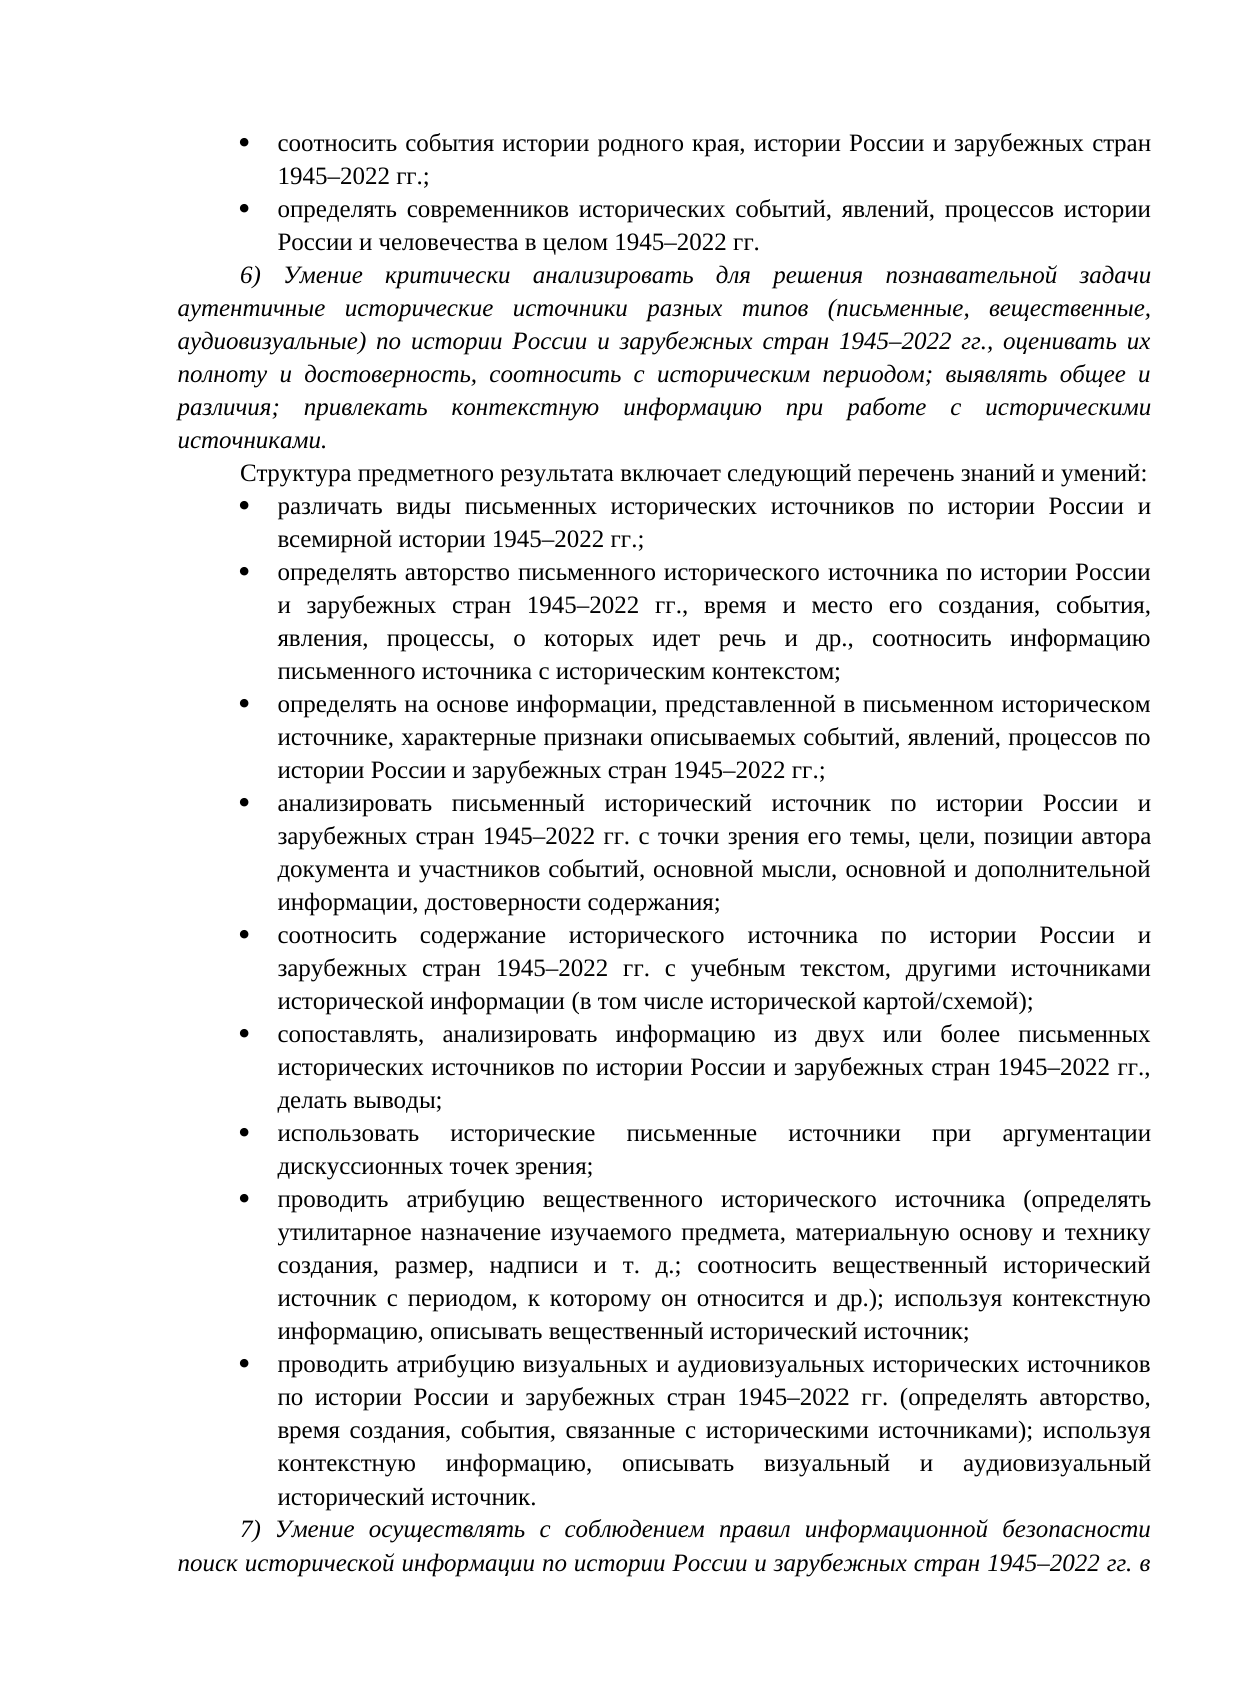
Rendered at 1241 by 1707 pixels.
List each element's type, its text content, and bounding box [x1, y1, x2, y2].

list проводить атрибуцию вещественного исторического источника (определять утилитарное назначение изучаемого предмета, материальную основу и технику создания, размер, надписи и т. д.; соотносить вещественный исторический источник с периодом, к которому он относится и др.); используя контекстную информацию, описывать вещественный исторический источник; [240, 1184, 1152, 1345]
list сопоставлять, анализировать информацию из двух или более письменных исторических источников по истории России и зарубежных стран 1945–2022 гг., делать выводы; [240, 1019, 1152, 1114]
list анализировать письменный исторический источник по истории России и зарубежных стран 1945–2022 гг. с точки зрения его темы, цели, позиции автора документа и участников событий, основной мысли, основной и дополнительной информации, достоверности содержания; [240, 788, 1152, 916]
list определять современников исторических событий, явлений, процессов истории России и человечества в целом 1945–2022 гг. [240, 194, 1152, 256]
list определять на основе информации, представленной в письменном историческом источнике, характерные признаки описываемых событий, явлений, процессов по истории России и зарубежных стран 1945–2022 гг.; [240, 689, 1152, 784]
list различать виды письменных исторических источников по истории России и всемирной истории 1945–2022 гг.; [240, 491, 1152, 553]
list определять авторство письменного исторического источника по истории России и зарубежных стран 1945–2022 гг., время и место его создания, события, явления, процессы, о которых идет речь и др., соотносить информацию письменного источника с историческим контекстом; [240, 557, 1152, 685]
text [177, 1514, 1152, 1576]
list соотносить события истории родного края, истории России и зарубежных стран 1945–2022 гг.; [240, 128, 1152, 189]
list соотносить содержание исторического источника по истории России и зарубежных стран 1945–2022 гг. с учебным текстом, другими источниками исторической информации (в том числе исторической картой/схемой); [240, 920, 1152, 1015]
list использовать исторические письменные источники при аргументации дискуссионных точек зрения; [240, 1118, 1152, 1180]
list проводить атрибуцию визуальных и аудиовизуальных исторических источников по истории России и зарубежных стран 1945–2022 гг. (определять авторство, время создания, события, связанные с историческими источниками); используя контекстную информацию, описывать визуальный и аудиовизуальный исторический источник. [240, 1349, 1152, 1510]
text 6) Умение критически анализировать для решения познавательной задачи аутентичные исторические источники разных типов (письменные, вещественные, аудиовизуальные) по истории России и зарубежных стран 1945–2022 гг., оценивать их полноту и достоверность, соотносить с историческим периодом; выявлять общее и различия; привлекать контекстную информацию при работе с историческими источниками. [177, 260, 1152, 454]
text Структура предметного результата включает следующий перечень знаний и умений: [177, 458, 1152, 487]
